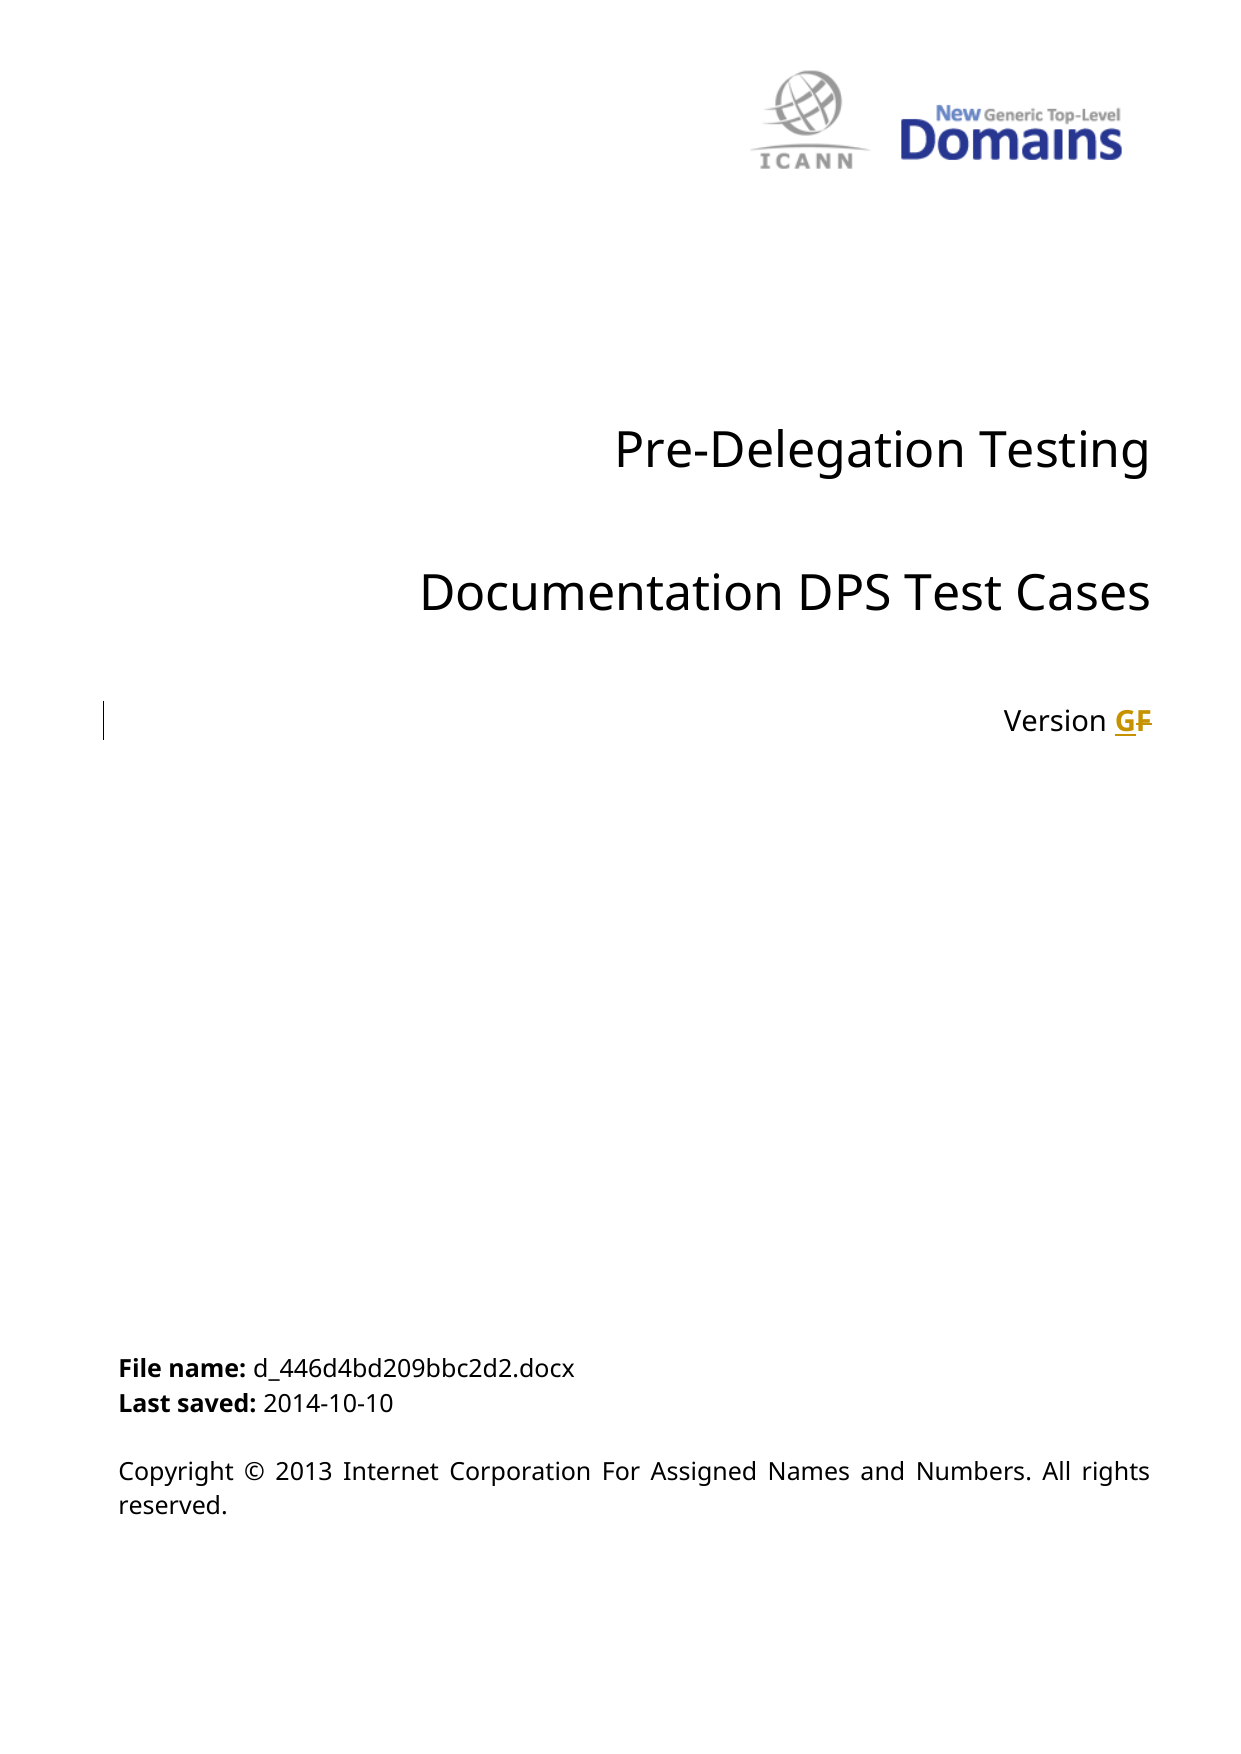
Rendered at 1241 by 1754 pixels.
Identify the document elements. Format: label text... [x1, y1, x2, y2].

text Pre-Delegation Testing [118, 414, 1152, 482]
text Version [118, 701, 1152, 740]
picture [739, 59, 1152, 197]
text Copyright © 2013 Internet Corporation For Assigned Names and Numbers. All rights reserved. [118, 1453, 1152, 1521]
text Documentation DPS Test Cases [118, 557, 1152, 626]
text File name: PDT_Documentation_TC_DPS.docx Last saved: 2013-07-04 [118, 1351, 1152, 1419]
